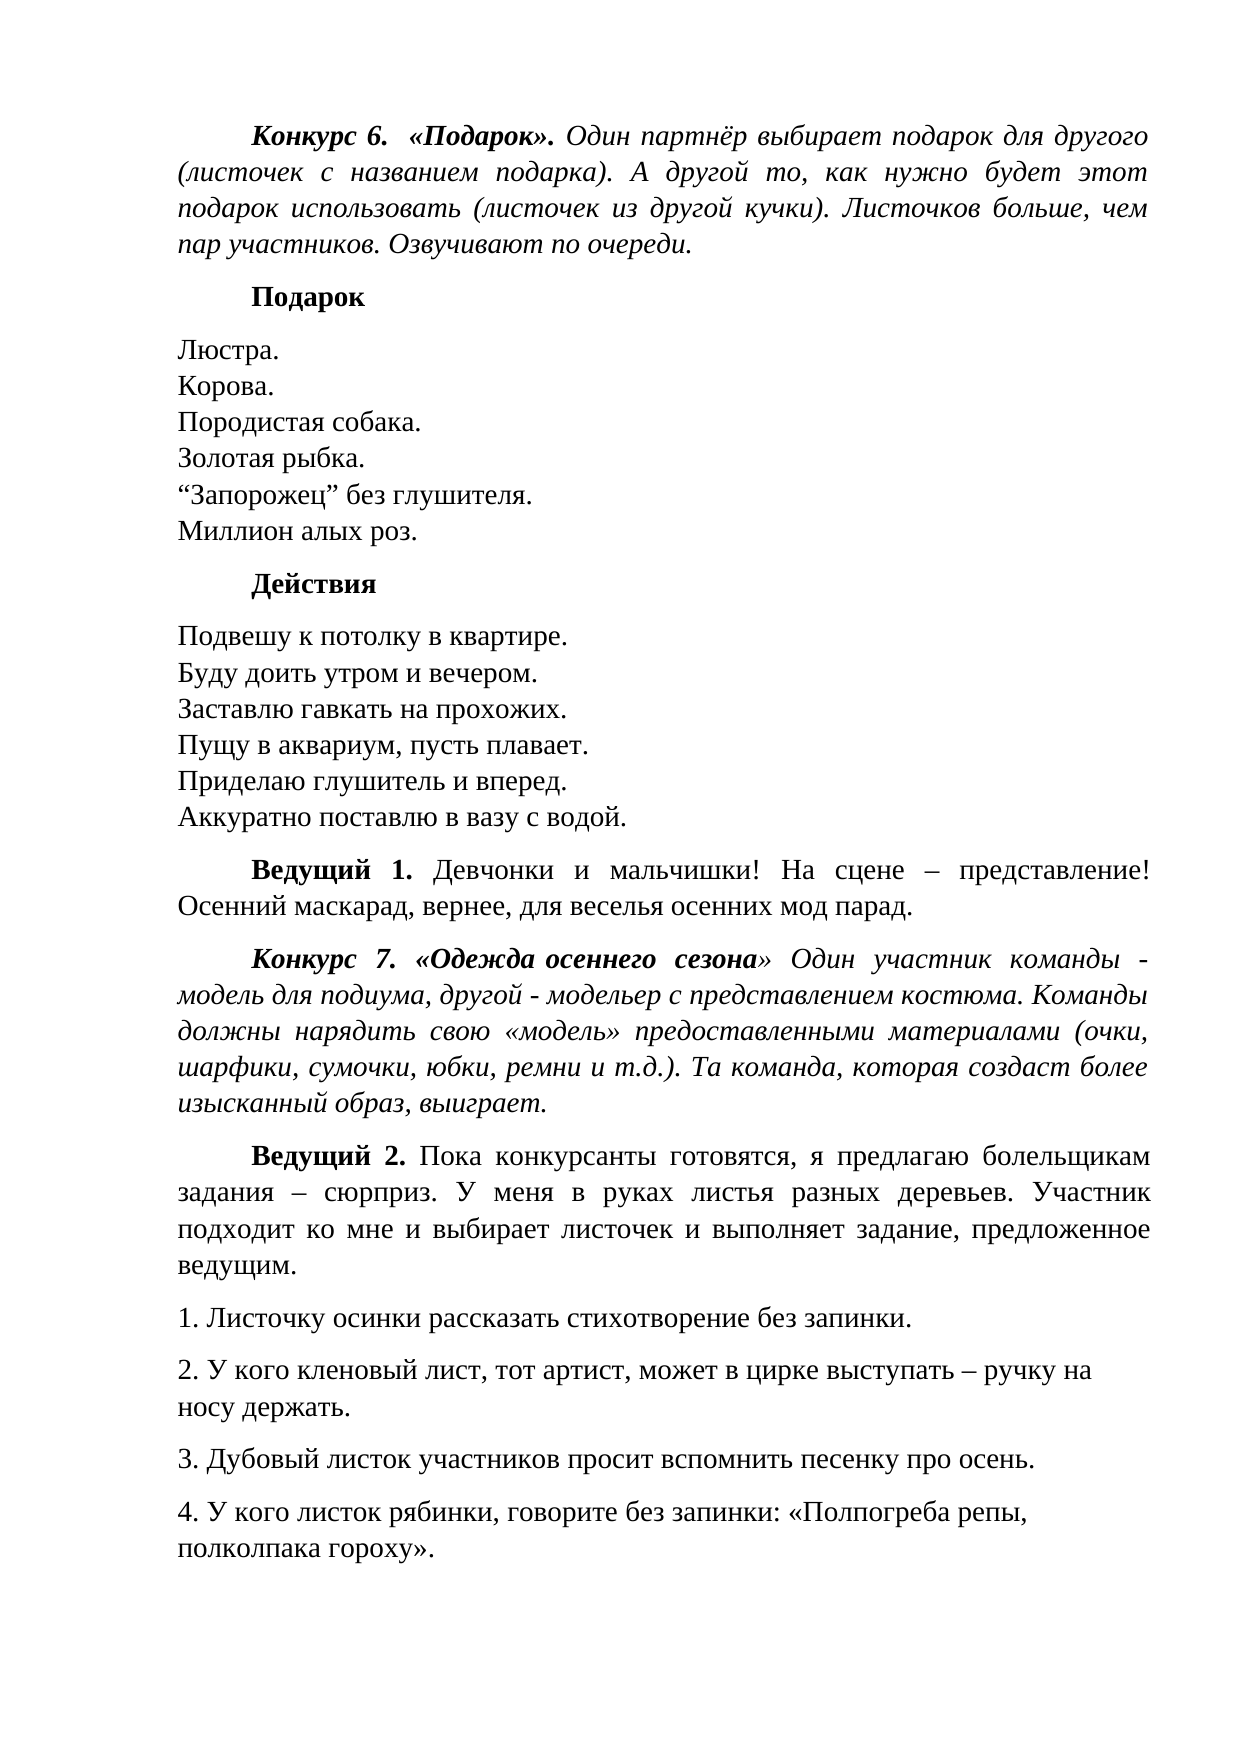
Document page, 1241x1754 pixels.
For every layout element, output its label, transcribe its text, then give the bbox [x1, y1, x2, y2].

text Подвешу к потолку в квартире. Буду доить утром и вечером. Заставлю гавкать на прохожих. Пущу в аквариум, пусть плавает. Приделаю глушитель и вперед. Аккуратно поставлю в вазу с водой. [177, 618, 1152, 833]
text 3. Дубовый листок участников просит вспомнить песенку про осень. [177, 1441, 1152, 1475]
text Подарок [177, 279, 1152, 313]
text 2. У кого кленовый лист, тот артист, может в цирке выступать – ручку на носу держать. [177, 1352, 1152, 1422]
text 4. У кого листок рябинки, говорите без запинки: «Полпогреба репы, полколпака гороху». [177, 1494, 1152, 1564]
text Ведущий 2. Пока конкурсанты готовятся, я предлагаю болельщикам задания – сюрприз. У меня в руках листья разных деревьев. Участник подходит ко мне и выбирает листочек и выполняет задание, предложенное ведущим. [177, 1138, 1152, 1280]
text Конкурс 7. «Одежда осеннего сезона» Один участник команды - модель для подиума, другой - модельер с представлением костюма. Команды должны нарядить свою «модель» предоставленными материалами (очки, шарфики, сумочки, юбки, ремни и т.д.). Та команда, которая создаст более изысканный образ, выиграет. [177, 941, 1152, 1119]
text Конкурс 6. «Подарок». Один партнёр выбирает подарок для другого (листочек с названием подарка). А другой то, как нужно будет этот подарок использовать (листочек из другой кучки). Листочков больше, чем пар участников. Озвучивают по очереди. [177, 118, 1152, 260]
text Люстра. Корова. Породистая собака. Золотая рыбка. “Запорожец” без глушителя. Миллион алых роз. [177, 332, 1152, 546]
text Ведущий 1. Девчонки и мальчишки! На сцене – представление! Осенний маскарад, вернее, для веселья осенних мод парад. [177, 852, 1152, 922]
text Действия [177, 566, 1152, 599]
text 1. Листочку осинки рассказать стихотворение без запинки. [177, 1300, 1152, 1333]
